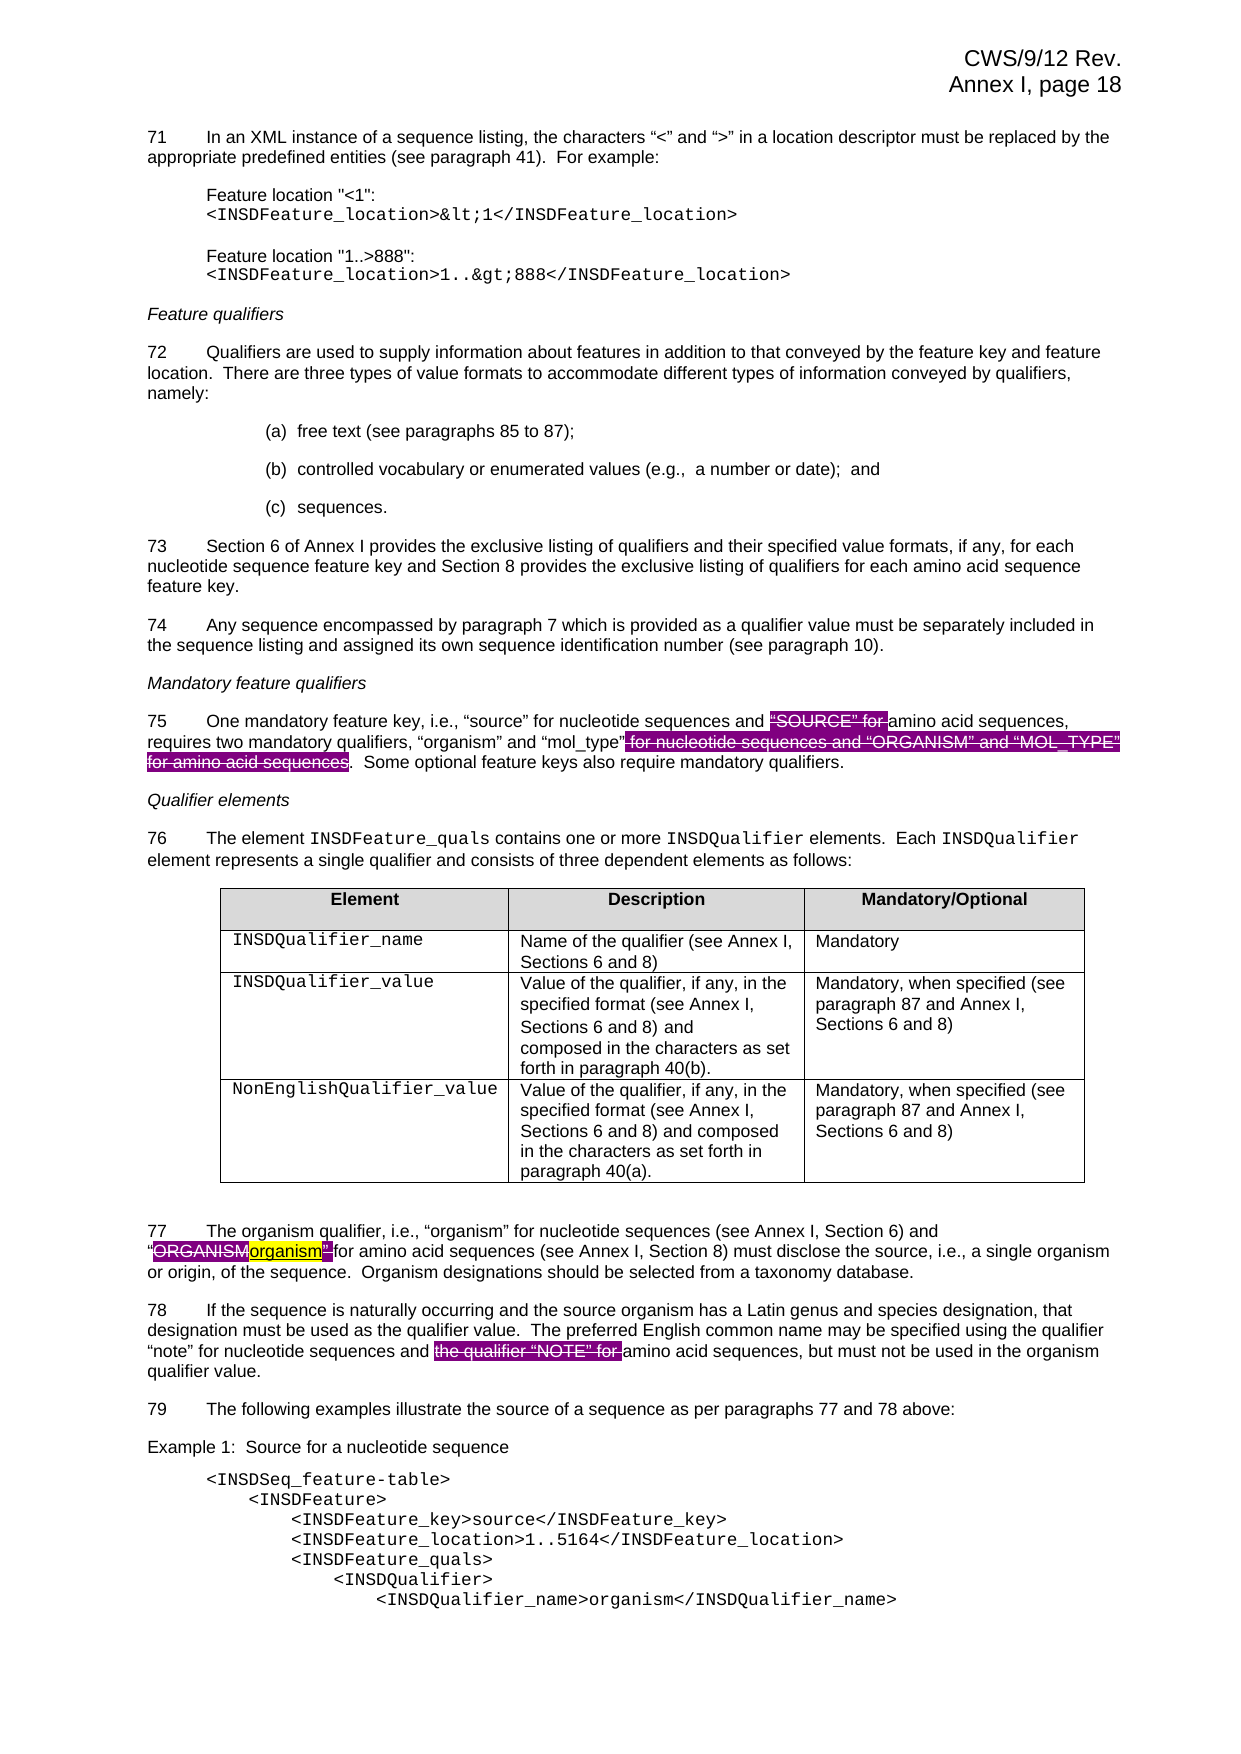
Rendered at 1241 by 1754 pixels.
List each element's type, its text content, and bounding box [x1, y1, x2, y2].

text <INSDFeature_quals> [206, 1551, 1122, 1571]
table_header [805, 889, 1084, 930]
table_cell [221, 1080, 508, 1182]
subtitle Mandatory feature qualifiers [147, 673, 1122, 693]
text <INSDFeature_location>1..5164</INSDFeature_location> [206, 1531, 1122, 1551]
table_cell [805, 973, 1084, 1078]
list The organism qualifier, i.e., “organism” for nucleotide sequences (see Annex I, Section 6) and “ORGANISMorganism” for amino acid sequences (see Annex I, Section 8) must disclose the source, i.e., a single organism or origin, of the sequence. Organism designations should be selected from a taxonomy database. [147, 1221, 1122, 1282]
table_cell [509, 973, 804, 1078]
text <INSDFeature> [206, 1490, 1122, 1510]
text <INSDQualifier_name>organism</INSDQualifier_name> [206, 1591, 1122, 1611]
text Feature location "<1": [206, 185, 1122, 205]
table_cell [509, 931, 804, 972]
list One mandatory feature key, i.e., “source” for nucleotide sequences and “SOURCE” for amino acid sequences, requires two mandatory qualifiers, “organism” and “mol_type” for nucleotide sequences and “ORGANISM” and “MOL_TYPE” for amino acid sequences. Some optional feature keys also require mandatory qualifiers. [147, 711, 1122, 772]
list Section 6 of Annex I provides the exclusive listing of qualifiers and their specified value formats, if any, for each nucleotide sequence feature key and Section 8 provides the exclusive listing of qualifiers for each amino acid sequence feature key. [147, 535, 1122, 597]
list The element INSDFeature_quals contains one or more INSDQualifier elements. Each INSDQualifier element represents a single qualifier and consists of three dependent elements as follows: [147, 828, 1122, 870]
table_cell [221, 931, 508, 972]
text <INSDFeature_location>1..&gt;888</INSDFeature_location> [206, 266, 1122, 286]
subtitle Feature qualifiers [147, 304, 1122, 324]
subtitle Qualifier elements [147, 790, 1122, 810]
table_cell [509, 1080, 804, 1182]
list In an XML instance of a sequence listing, the characters “<” and “>” in a location descriptor must be replaced by the appropriate predefined entities (see paragraph 41). For example: [147, 126, 1122, 167]
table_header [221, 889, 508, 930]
text Feature location "1..>888": [206, 246, 1122, 266]
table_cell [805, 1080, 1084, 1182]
list free text (see paragraphs 85 to 87); [206, 421, 1122, 441]
text <INSDFeature_key>source</INSDFeature_key> [206, 1510, 1122, 1531]
list Qualifiers are used to supply information about features in addition to that conveyed by the feature key and feature location. There are three types of value formats to accommodate different types of information conveyed by qualifiers, namely: [147, 342, 1122, 403]
text <INSDQualifier> [206, 1571, 1122, 1591]
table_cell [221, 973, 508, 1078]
list If the sequence is naturally occurring and the source organism has a Latin genus and species designation, that designation must be used as the qualifier value. The preferred English common name may be specified using the qualifier “note” for nucleotide sequences and the qualifier “NOTE” for amino acid sequences, but must not be used in the organism qualifier value. [147, 1300, 1122, 1381]
list controlled vocabulary or enumerated values (e.g., a number or date); and [206, 459, 1122, 479]
text <INSDFeature_location>&lt;1</INSDFeature_location> [206, 205, 1122, 226]
text <INSDSeq_feature-table> [206, 1470, 1122, 1490]
list Any sequence encompassed by paragraph 7 which is provided as a qualifier value must be separately included in the sequence listing and assigned its own sequence identification number (see paragraph 10). [147, 614, 1122, 655]
list Example 1: Source for a nucleotide sequence [147, 1437, 1122, 1458]
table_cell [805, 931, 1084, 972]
list The following examples illustrate the source of a sequence as per paragraphs 77 and 78 above: [147, 1399, 1122, 1419]
list sequences. [206, 497, 1122, 518]
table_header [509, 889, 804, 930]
